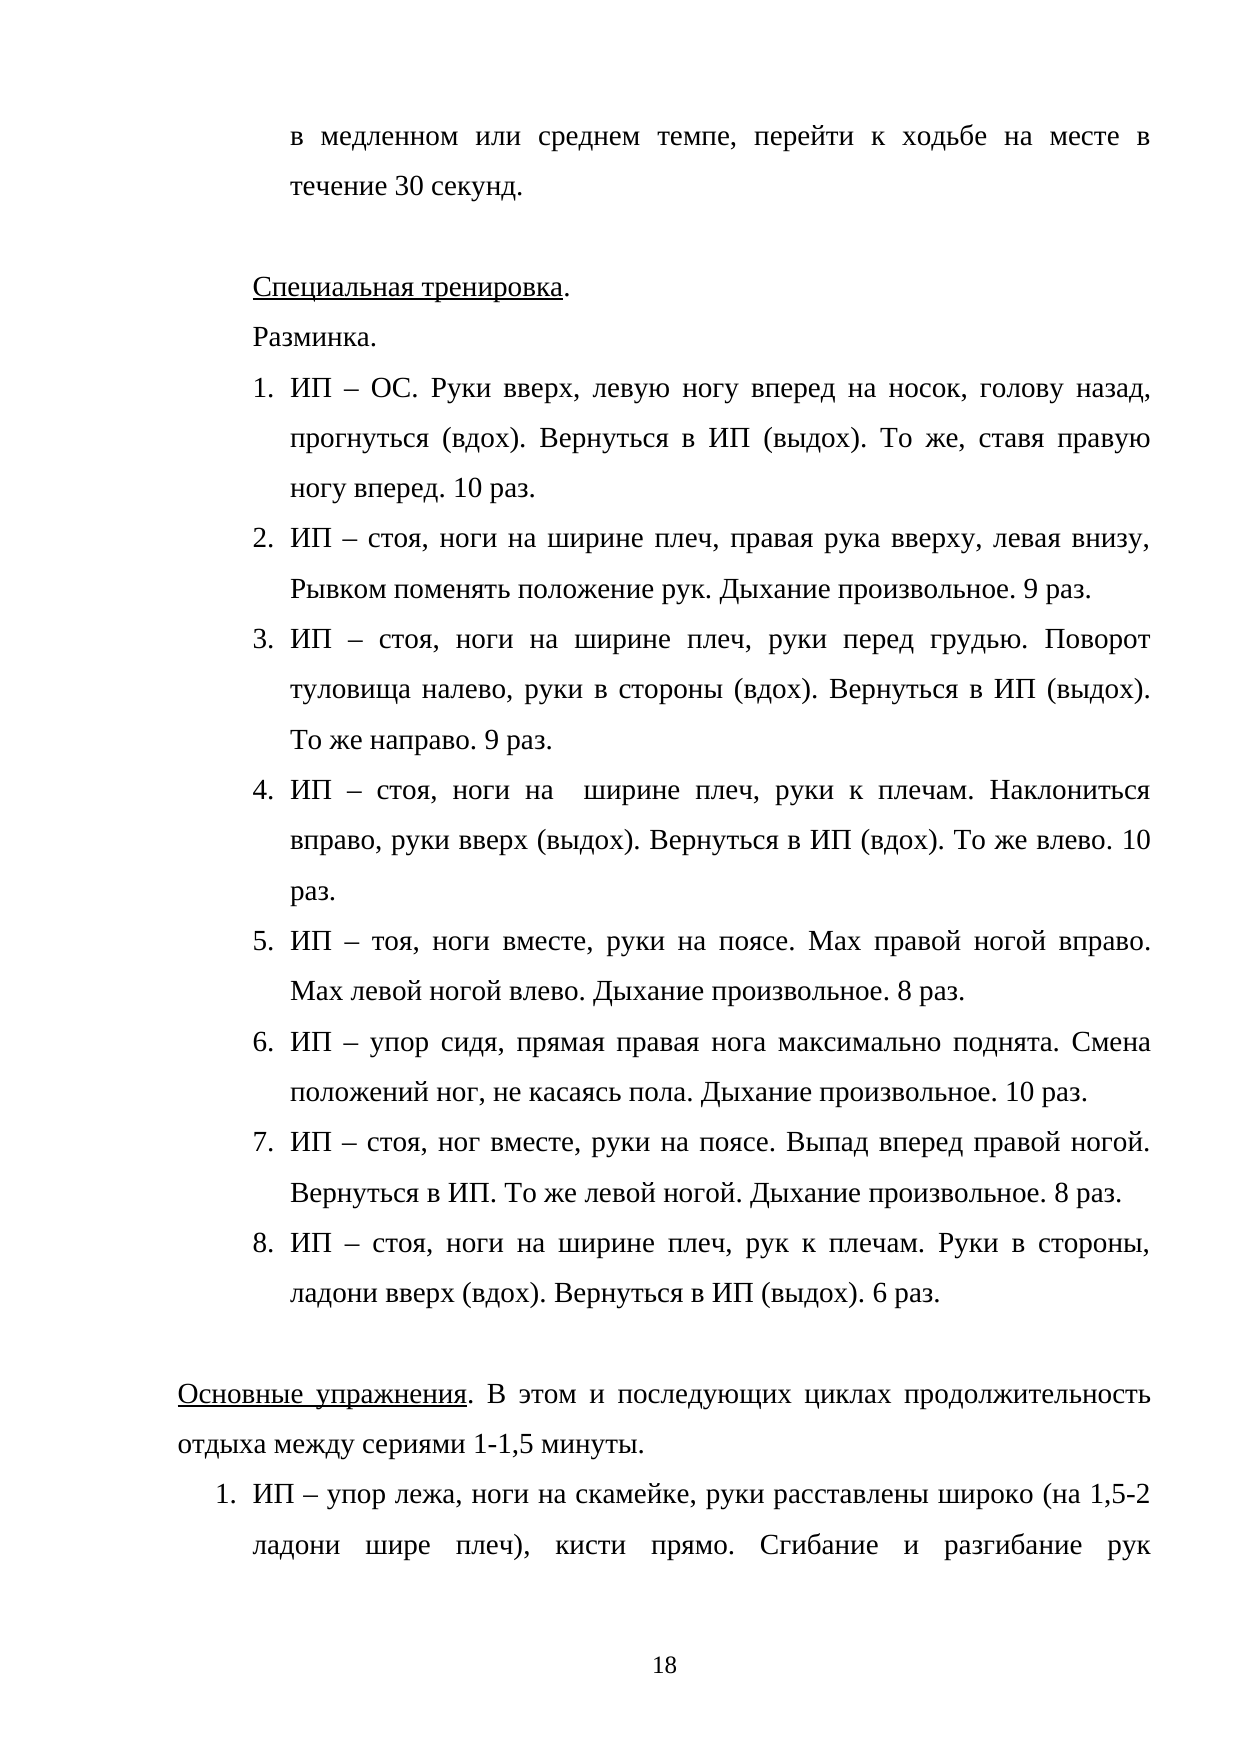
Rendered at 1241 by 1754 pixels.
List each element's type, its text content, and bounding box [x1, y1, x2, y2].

list ИП – ОС. Руки вверх, левую ногу вперед на носок, голову назад, прогнуться (вдох). Вернуться в ИП (выдох). То же, ставя правую ногу вперед. 10 раз. [252, 370, 1152, 504]
list ИП – тоя, ноги вместе, руки на поясе. Мах правой ногой вправо. Мах левой ногой влево. Дыхание произвольное. 8 раз. [252, 923, 1152, 1007]
list ИП – стоя, ноги на ширине плеч, руки к плечам. Наклониться вправо, руки вверх (выдох). Вернуться в ИП (вдох). То же влево. 10 раз. [252, 772, 1152, 906]
text Специальная тренировка. [252, 269, 1152, 303]
list ИП – стоя, ног вместе, руки на поясе. Выпад вперед правой ногой. Вернуться в ИП. То же левой ногой. Дыхание произвольное. 8 раз. [252, 1124, 1152, 1208]
list ИП – стоя, ноги на ширине плеч, руки перед грудью. Поворот туловища налево, руки в стороны (вдох). Вернуться в ИП (выдох). То же направо. 9 раз. [252, 621, 1152, 755]
list ИП – упор сидя, прямая правая нога максимально поднята. Смена положений ног, не касаясь пола. Дыхание произвольное. 10 раз. [252, 1024, 1152, 1108]
list ИП – стоя, ноги на ширине плеч, рук к плечам. Руки в стороны, ладони вверх (вдох). Вернуться в ИП (выдох). 6 раз. [252, 1225, 1152, 1309]
text Разминка. [252, 319, 1152, 353]
text Основные упражнения. В этом и последующих циклах продолжительность отдыха между сериями 1-1,5 минуты. [177, 1376, 1152, 1460]
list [252, 118, 1152, 202]
list ИП – стоя, ноги на ширине плеч, правая рука вверху, левая внизу, Рывком поменять положение рук. Дыхание произвольное. 9 раз. [252, 521, 1152, 604]
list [215, 1477, 1152, 1560]
